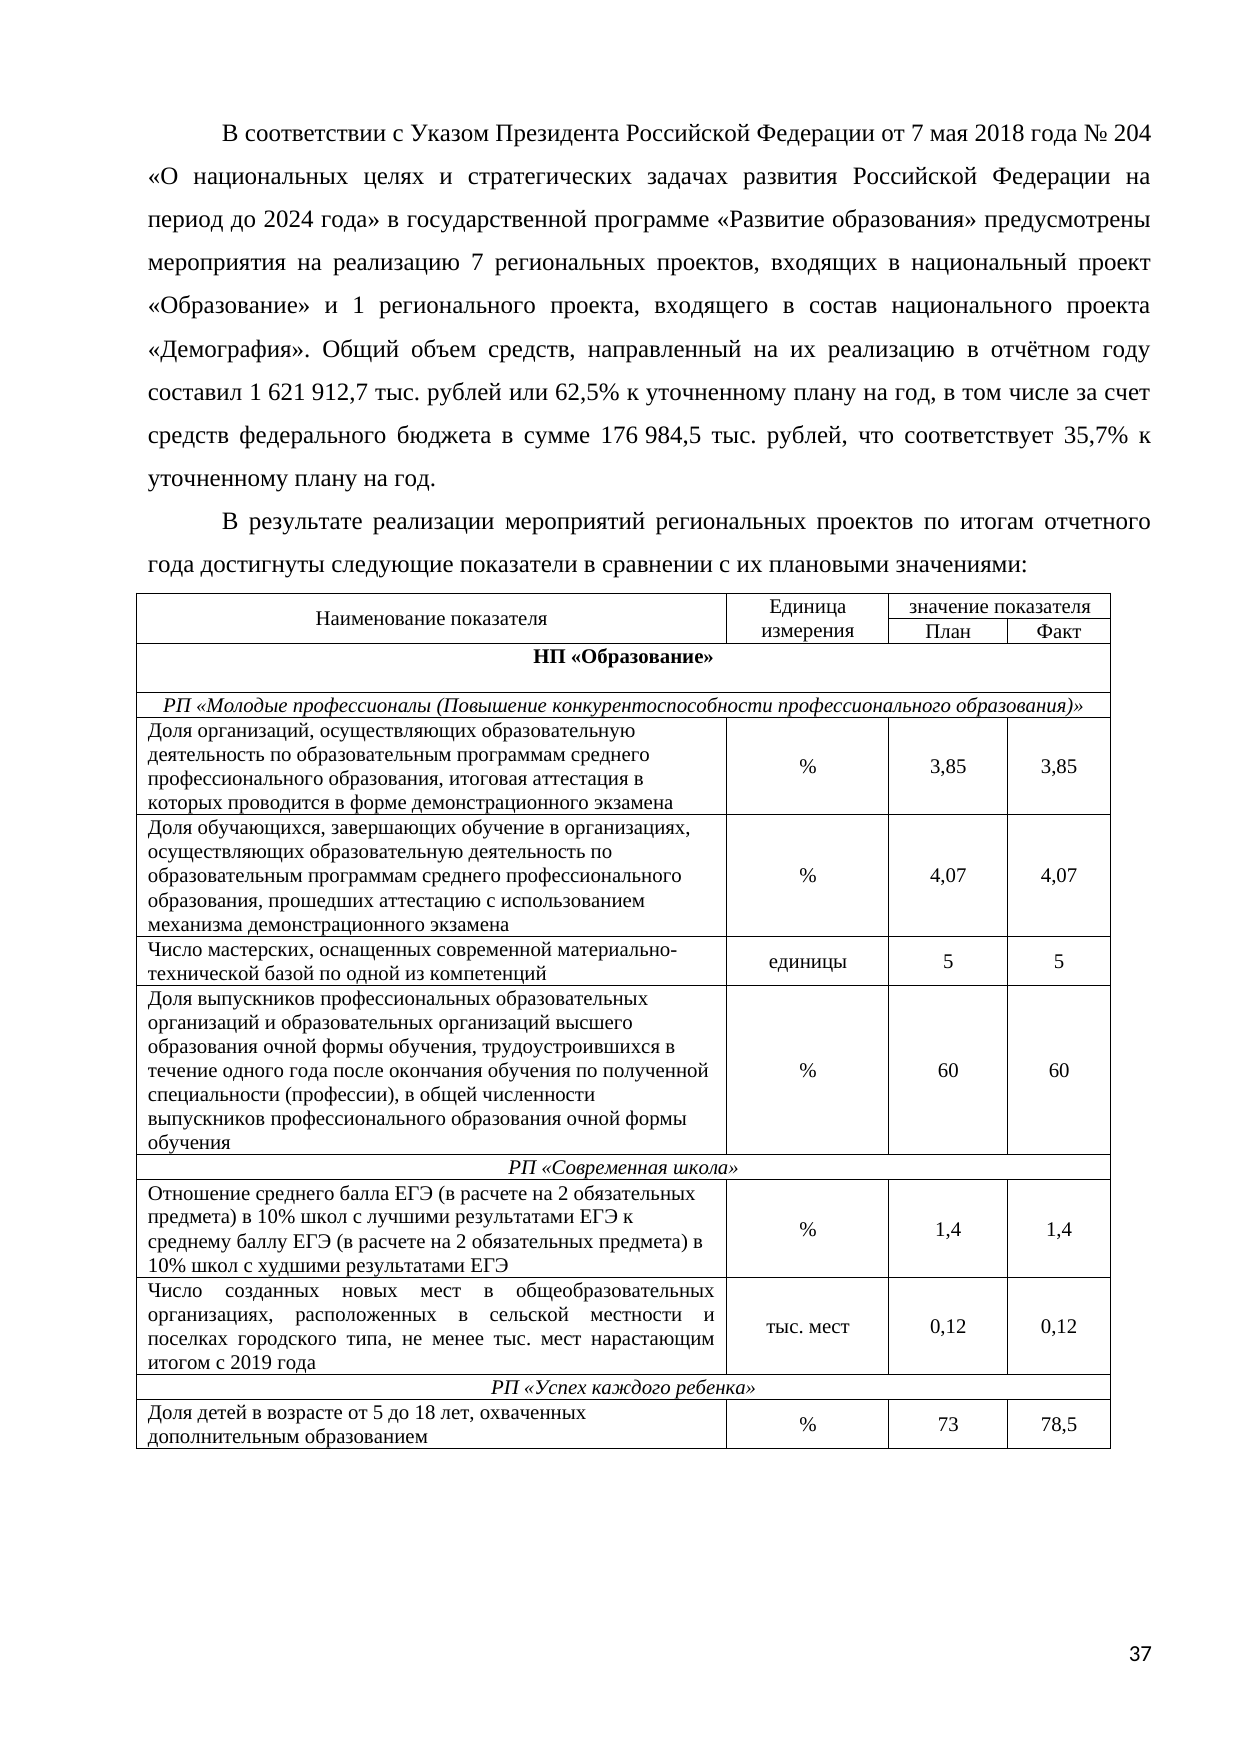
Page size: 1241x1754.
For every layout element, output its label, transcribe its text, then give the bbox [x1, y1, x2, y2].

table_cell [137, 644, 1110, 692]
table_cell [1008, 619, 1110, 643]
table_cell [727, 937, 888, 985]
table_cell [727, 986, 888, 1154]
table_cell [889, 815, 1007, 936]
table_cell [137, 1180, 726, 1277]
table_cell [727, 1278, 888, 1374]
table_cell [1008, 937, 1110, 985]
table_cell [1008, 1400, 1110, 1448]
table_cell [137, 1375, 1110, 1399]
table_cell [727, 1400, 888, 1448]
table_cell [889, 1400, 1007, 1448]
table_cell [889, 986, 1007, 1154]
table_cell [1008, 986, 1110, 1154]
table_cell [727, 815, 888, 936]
text В соответствии с Указом Президента Российской Федерации от 7 мая 2018 года № 204 «О национальных целях и стратегических задачах развития Российской Федерации на период до 2024 года» в государственной программе «Развитие образования» предусмотрены мероприятия на реализацию 7 региональных проектов, входящих в национальный проект «Образование» и 1 регионального проекта, входящего в состав национального проекта «Демография». Общий объем средств, направленный на их реализацию в отчётном году составил 1 621 912,7 тыс. рублей или 62,5% к уточненному плану на год, в том числе за счет средств федерального бюджета в сумме 176 984,5 тыс. рублей, что соответствует 35,7% к уточненному плану на год. [148, 118, 1152, 492]
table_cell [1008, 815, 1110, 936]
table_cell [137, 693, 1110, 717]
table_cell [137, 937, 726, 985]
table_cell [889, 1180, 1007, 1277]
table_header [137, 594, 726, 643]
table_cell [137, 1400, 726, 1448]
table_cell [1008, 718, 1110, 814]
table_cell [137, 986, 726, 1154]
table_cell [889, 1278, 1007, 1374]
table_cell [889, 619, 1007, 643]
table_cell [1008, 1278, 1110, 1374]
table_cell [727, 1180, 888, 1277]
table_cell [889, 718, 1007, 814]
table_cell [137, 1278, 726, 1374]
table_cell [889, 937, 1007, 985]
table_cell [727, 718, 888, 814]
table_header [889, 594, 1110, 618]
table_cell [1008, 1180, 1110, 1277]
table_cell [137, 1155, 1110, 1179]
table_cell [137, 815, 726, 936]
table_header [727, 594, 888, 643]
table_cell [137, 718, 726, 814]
text В результате реализации мероприятий региональных проектов по итогам отчетного года достигнуты следующие показатели в сравнении с их плановыми значениями: [148, 506, 1152, 578]
